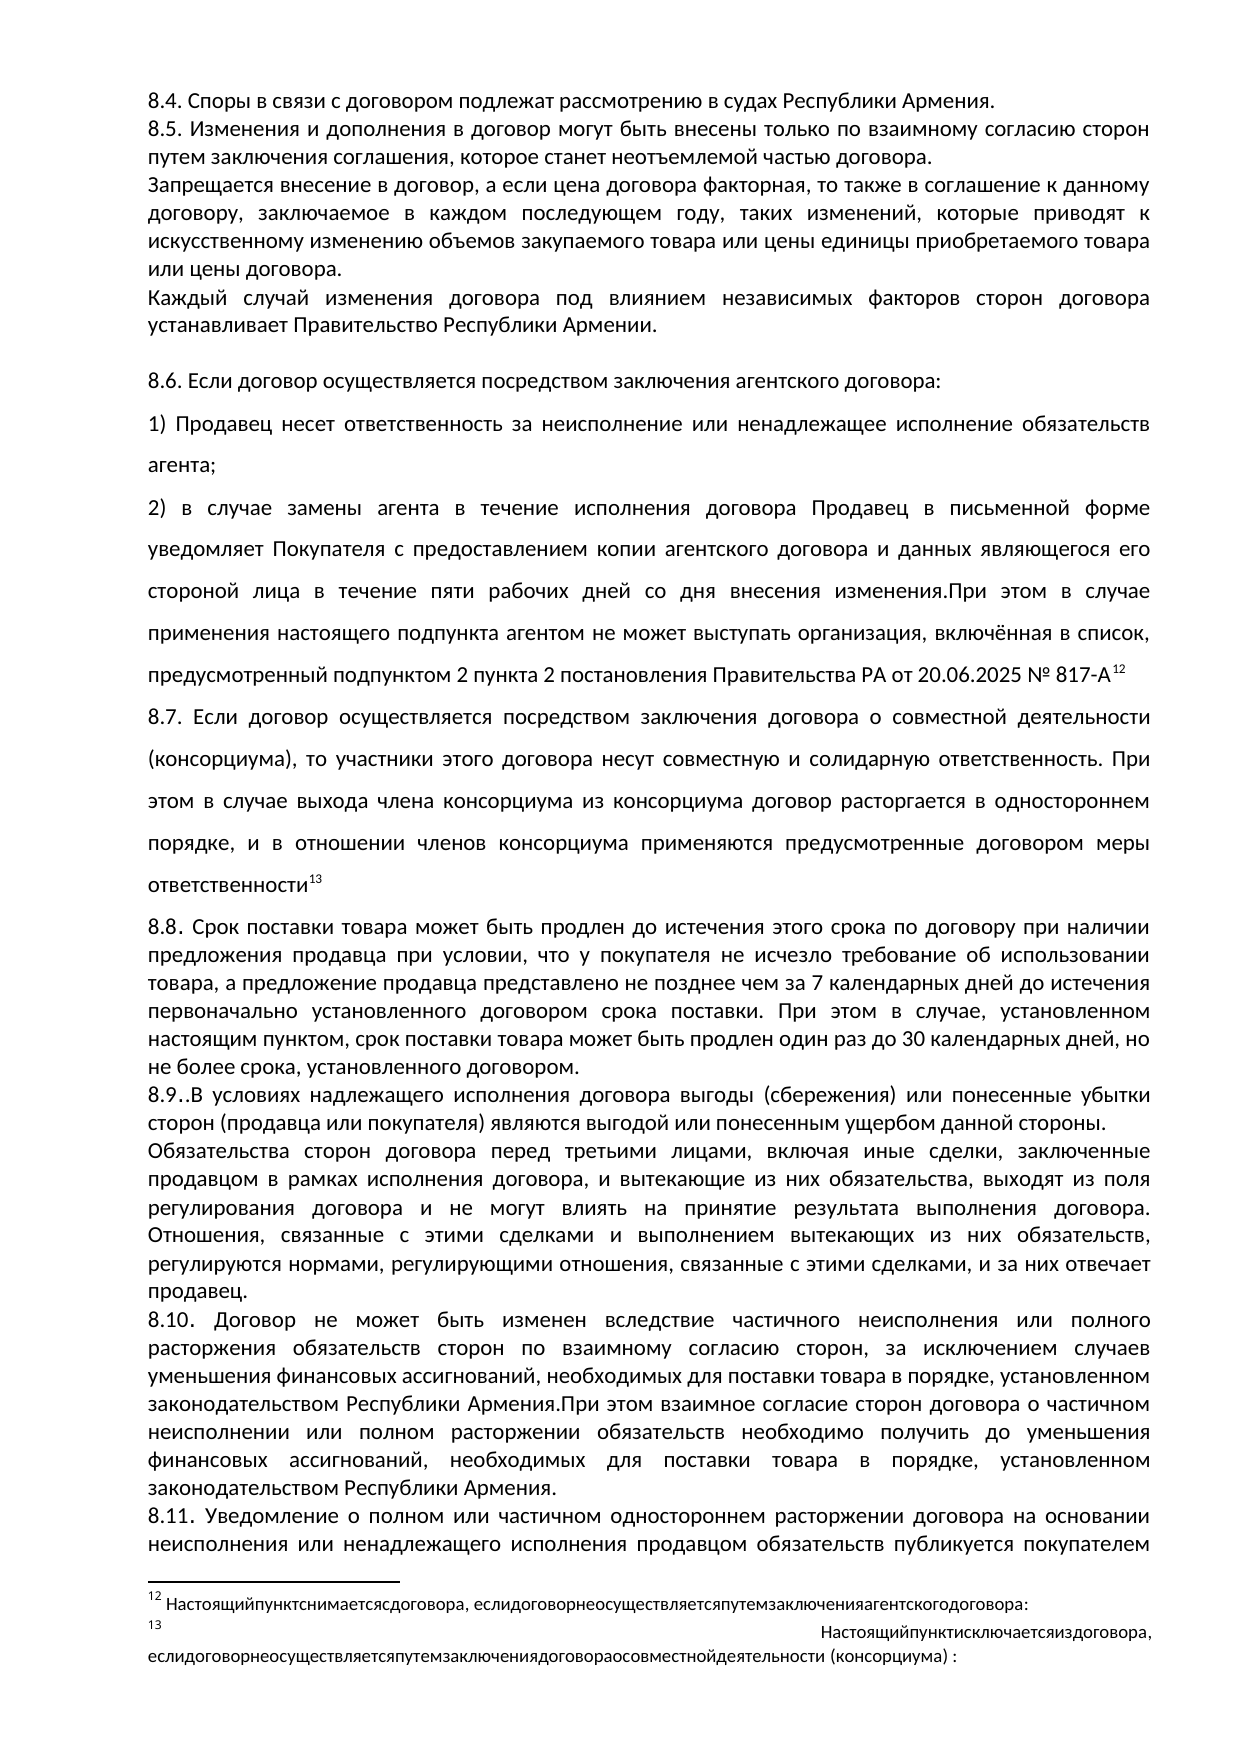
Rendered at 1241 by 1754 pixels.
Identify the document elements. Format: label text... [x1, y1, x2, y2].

text 8.10․ Договор не может быть изменен вследствие частичного неисполнения или полного расторжения обязательств сторон по взаимному согласию сторон, за исключением случаев уменьшения финансовых ассигнований, необходимых для поставки товара в порядке, установленном законодательством Республики Армения.При этом взаимное согласие сторон договора о частичном неисполнении или полном расторжении обязательств необходимо получить до уменьшения финансовых ассигнований, необходимых для поставки товара в порядке, установленном законодательством Республики Армения. [148, 1305, 1152, 1501]
text 8.9․.В условиях надлежащего исполнения договора выгоды (сбережения) или понесенные убытки сторон (продавца или покупателя) являются выгодой или понесенным ущербом данной стороны. [148, 1081, 1152, 1137]
text 8.4. Споры в связи с договором подлежат рассмотрению в судах Республики Армения. [148, 86, 1152, 114]
text 2) в случае замены агента в течение исполнения договора Продавец в письменной форме уведомляет Покупателя с предоставлением копии агентского договора и данных являющегося его стороной лица в течение пяти рабочих дней со дня внесения изменения.При этом в случае применения настоящего подпункта агентом не может выступать организация, включённая в список, предусмотренный подпунктом 2 пункта 2 постановления Правительства РА от 20.06.2025 № 817-А [148, 493, 1152, 688]
text Каждый случай изменения договора под влиянием независимых факторов сторон договора устанавливает Правительство Республики Армении. [148, 283, 1152, 339]
text 8.5. Изменения и дополнения в договор могут быть внесены только по взаимному согласию сторон путем заключения соглашения, которое станет неотъемлемой частью договора. [148, 114, 1152, 171]
text Обязательства сторон договора перед третьими лицами, включая иные сделки, заключенные продавцом в рамках исполнения договора, и вытекающие из них обязательства, выходят из поля регулирования договора и не могут влиять на принятие результата выполнения договора. Отношения, связанные с этими сделками и выполнением вытекающих из них обязательств, регулируются нормами, регулирующими отношения, связанные с этими сделками, и за них отвечает продавец. [148, 1137, 1152, 1305]
text 8.8․ Срок поставки товара может быть продлен до истечения этого срока по договору при наличии предложения продавца при условии, что у покупателя не исчезло требование об использовании товара, а предложение продавца представлено не позднее чем за 7 календарных дней до истечения первоначально установленного договором срока поставки. При этом в случае, установленном настоящим пунктом, срок поставки товара может быть продлен один раз до 30 календарных дней, но не более срока, установленного договором. [148, 912, 1152, 1081]
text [148, 1501, 1152, 1557]
text 1) Продавец несет ответственность за неисполнение или ненадлежащее исполнение обязательств агента; [148, 409, 1152, 479]
text 8.6. Если договор осуществляется посредством заключения агентского договора: [148, 367, 1152, 395]
text Запрещается внесение в договор, а если цена договора факторная, то также в соглашение к данному договору, заключаемое в каждом последующем году, таких изменений, которые приводят к искусственному изменению объемов закупаемого товара или цены единицы приобретаемого товара или цены договора. [148, 171, 1152, 283]
text 8.7. Если договор осуществляется посредством заключения договора о совместной деятельности (консорциума), то участники этого договора несут совместную и солидарную ответственность. При этом в случае выхода члена консорциума из консорциума договор расторгается в одностороннем порядке, и в отношении членов консорциума применяются предусмотренные договором меры ответственности [148, 702, 1152, 898]
